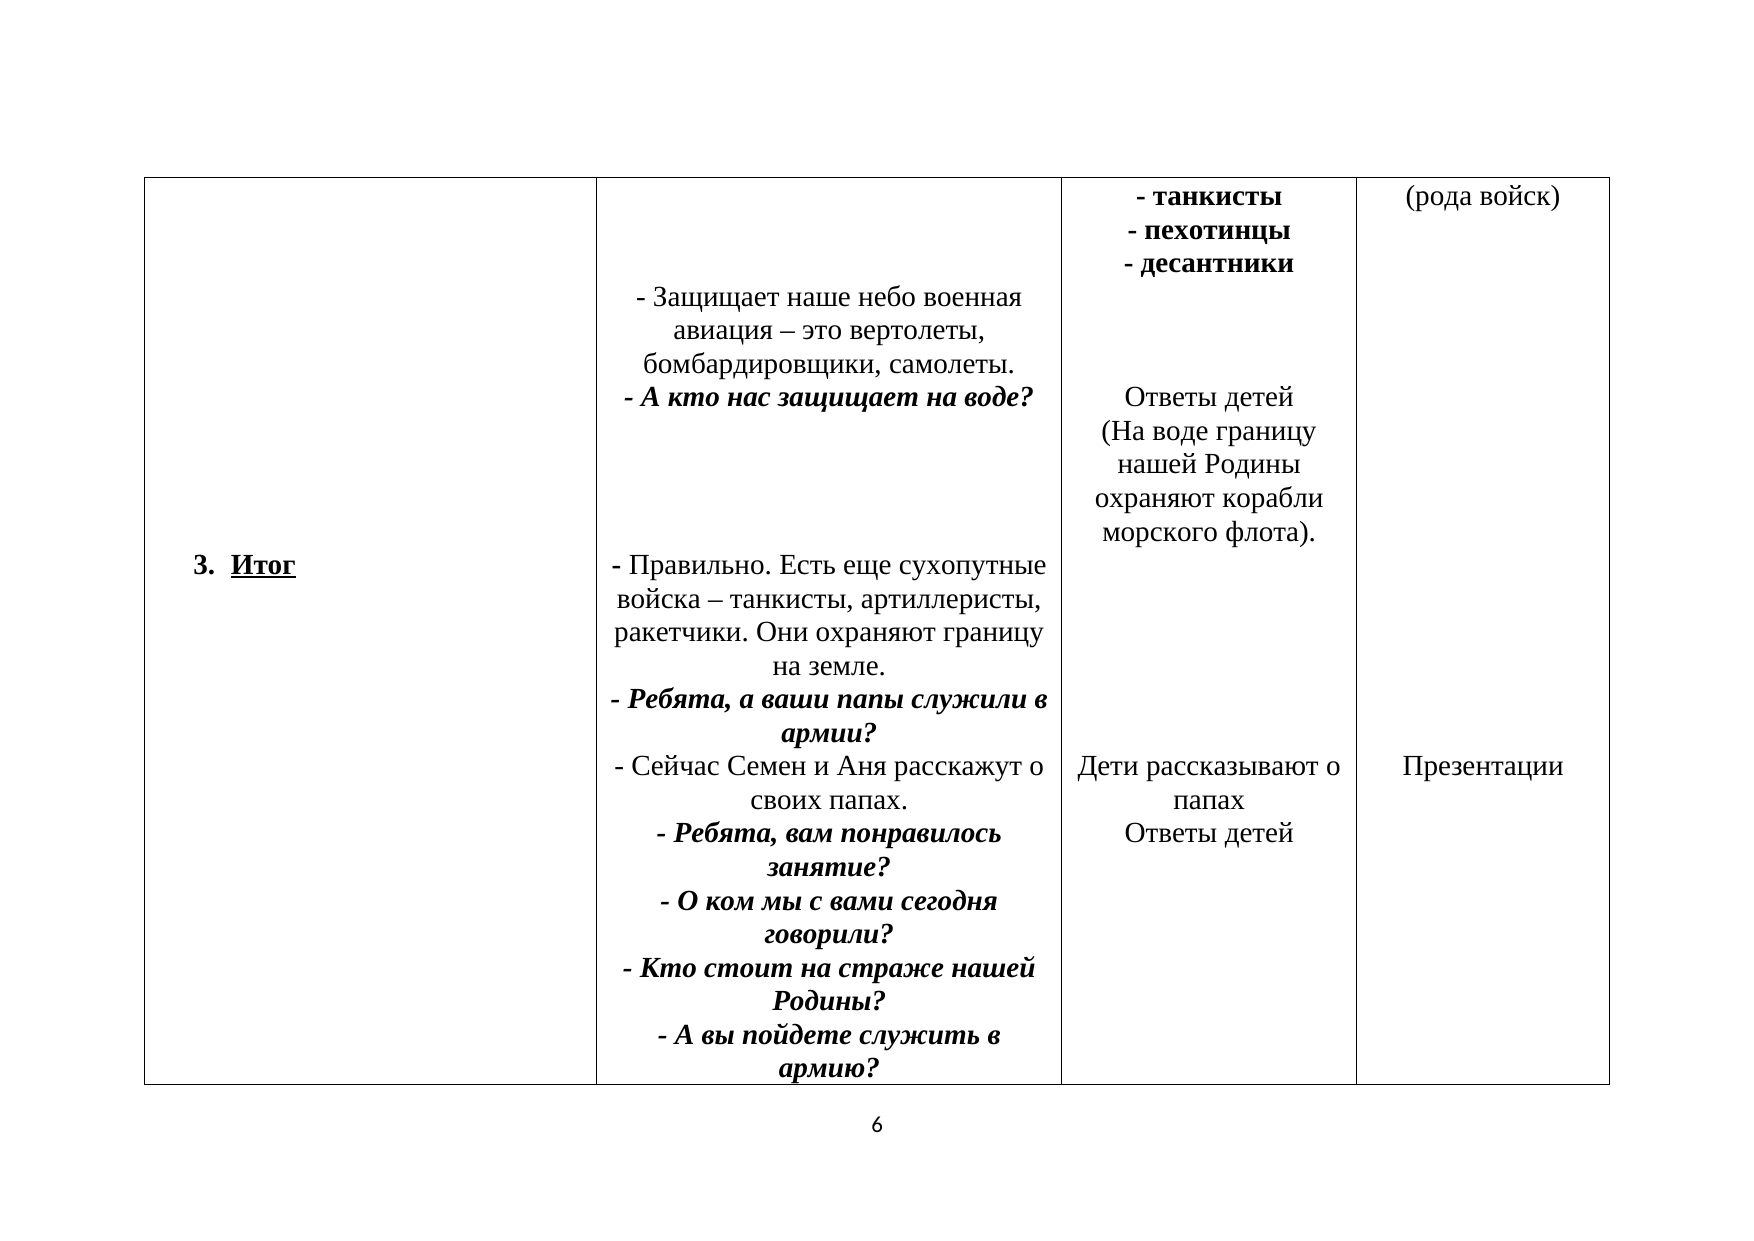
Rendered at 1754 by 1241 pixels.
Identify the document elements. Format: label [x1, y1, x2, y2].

table_cell [1062, 178, 1356, 1084]
table_cell [145, 178, 596, 1084]
table_cell [1357, 178, 1609, 1084]
table_cell [597, 178, 1061, 1084]
